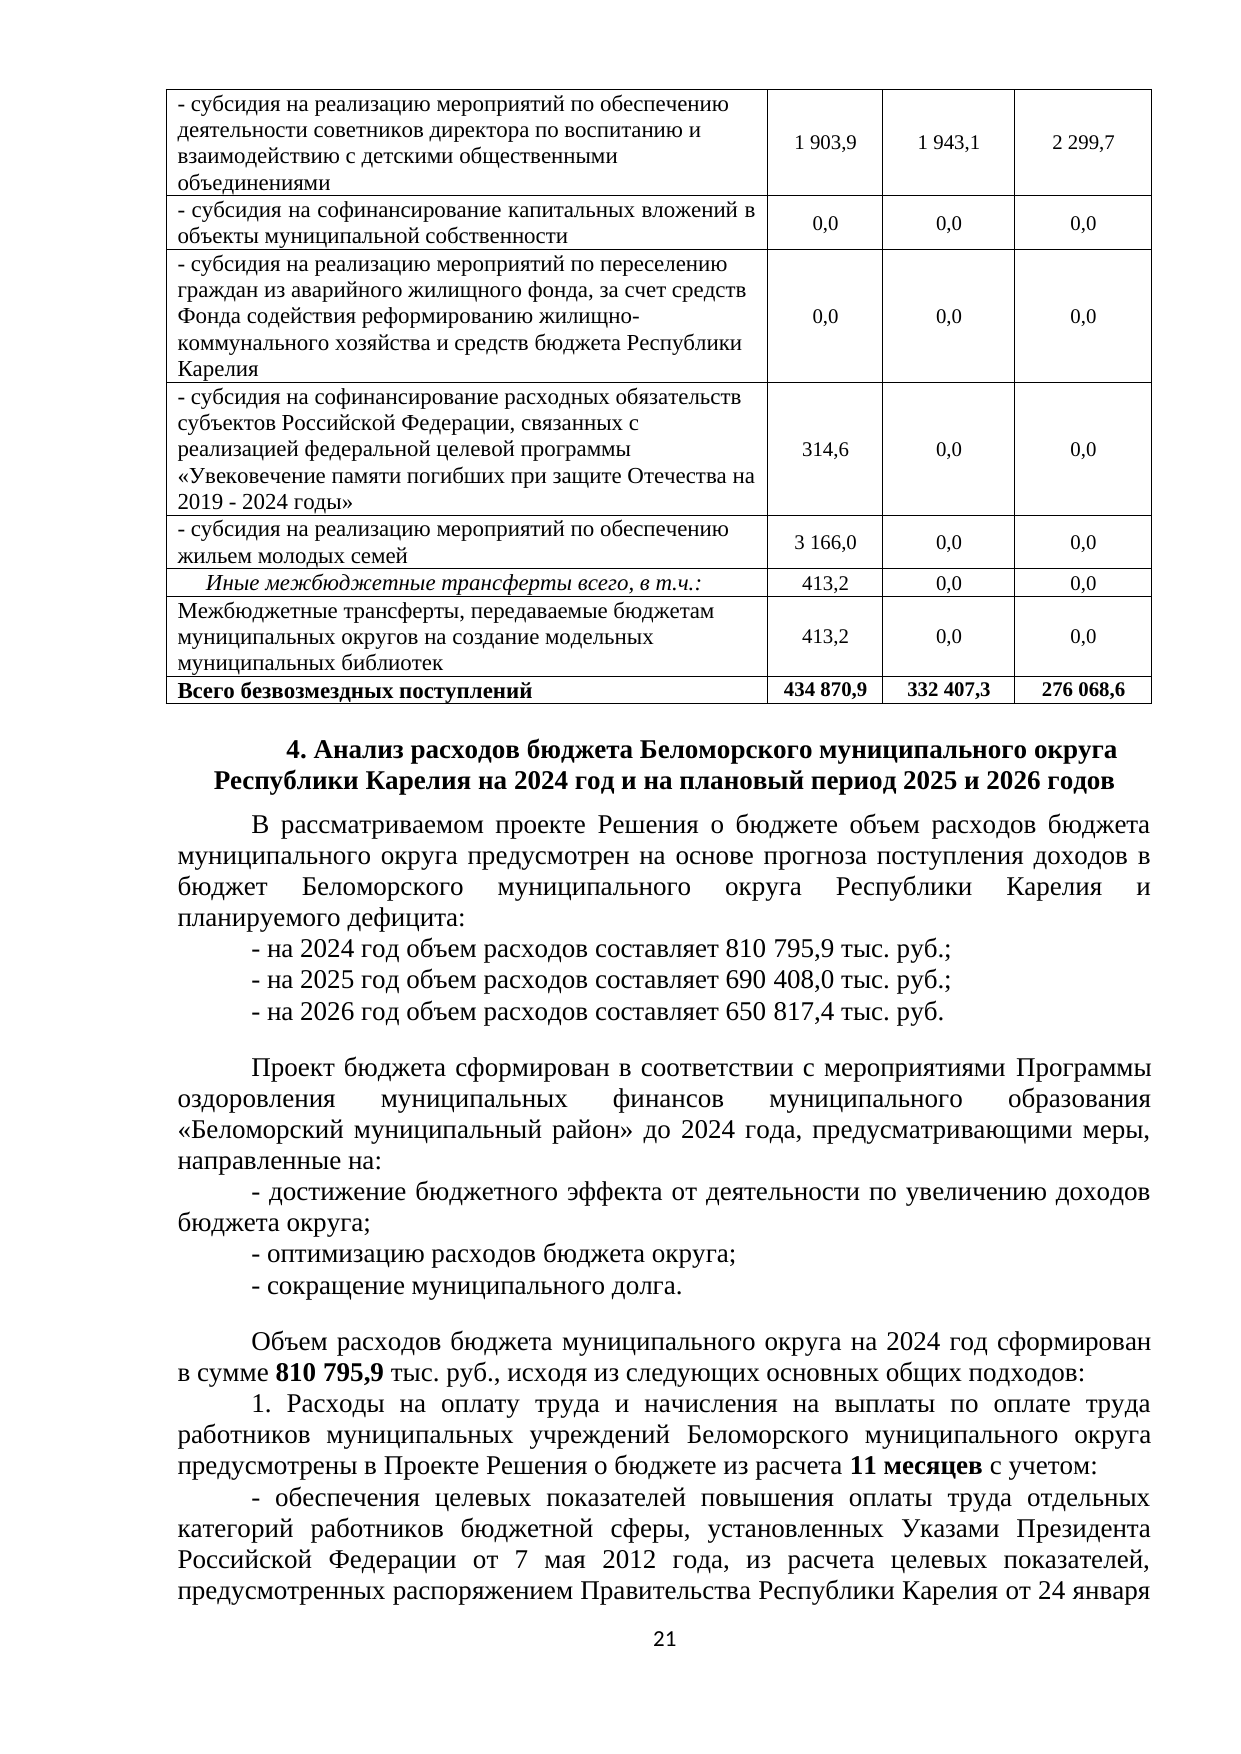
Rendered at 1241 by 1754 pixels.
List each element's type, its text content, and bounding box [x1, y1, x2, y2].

table_cell 0,0 [768, 250, 882, 382]
text - на 2025 год объем расходов составляет 690 408,0 тыс. руб.; [177, 963, 1152, 994]
table_cell - субсидия на софинансирование расходных обязательств субъектов Российской Федерации, связанных с реализацией федеральной целевой программы «Увековечение памяти погибших при защите Отечества на 2019 - 2024 годы» [167, 383, 767, 514]
table_cell 1 943,1 [883, 90, 1014, 195]
text Объем расходов бюджета муниципального округа на 2024 год сформирован в сумме 810 795,9 тыс. руб., исходя из следующих основных общих подходов: [177, 1325, 1152, 1387]
table_cell - субсидия на реализацию мероприятий по обеспечению деятельности советников директора по воспитанию и взаимодействию с детскими общественными объединениями [167, 90, 767, 195]
text - оптимизацию расходов бюджета округа; [177, 1238, 1152, 1269]
table_cell 0,0 [883, 196, 1014, 249]
text 4. Анализ расходов бюджета Беломорского муниципального округа Республики Карелия на 2024 год и на плановый период 2025 и 2026 годов [177, 733, 1152, 795]
table_cell 0,0 [1015, 597, 1151, 676]
table_cell 0,0 [1015, 196, 1151, 249]
text - на 2026 год объем расходов составляет 650 817,4 тыс. руб. [177, 994, 1152, 1026]
table_cell - субсидия на софинансирование капитальных вложений в объекты муниципальной собственности [167, 196, 767, 249]
table_cell 314,6 [768, 383, 882, 514]
text - на 2024 год объем расходов составляет 810 795,9 тыс. руб.; [177, 932, 1152, 963]
table_cell 0,0 [768, 196, 882, 249]
table_cell 2 299,7 [1015, 90, 1151, 195]
table_cell 332 407,3 [883, 677, 1014, 703]
table_cell 413,2 [768, 569, 882, 596]
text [177, 1481, 1152, 1605]
table_cell Межбюджетные трансферты, передаваемые бюджетам муниципальных округов на создание модельных муниципальных библиотек [167, 597, 767, 676]
text 1. Расходы на оплату труда и начисления на выплаты по оплате труда работников муниципальных учреждений Беломорского муниципального округа предусмотрены в Проекте Решения о бюджете из расчета 11 месяцев с учетом: [177, 1387, 1152, 1481]
table_cell Иные межбюджетные трансферты всего, в т.ч.: [167, 569, 767, 596]
table_cell 0,0 [883, 383, 1014, 514]
table_cell - субсидия на реализацию мероприятий по обеспечению жильем молодых семей [167, 516, 767, 568]
table_cell 0,0 [883, 516, 1014, 568]
table_cell 0,0 [1015, 250, 1151, 382]
text - сокращение муниципального долга. [177, 1269, 1152, 1300]
table_cell 434 870,9 [768, 677, 882, 703]
table_cell 413,2 [768, 597, 882, 676]
table_cell 0,0 [1015, 516, 1151, 568]
table_cell 0,0 [883, 597, 1014, 676]
table_cell 0,0 [1015, 383, 1151, 514]
table_cell - субсидия на реализацию мероприятий по переселению граждан из аварийного жилищного фонда, за счет средств Фонда содействия реформированию жилищно-коммунального хозяйства и средств бюджета Республики Карелия [167, 250, 767, 382]
table_cell 1 903,9 [768, 90, 882, 195]
table_cell Всего безвозмездных поступлений [167, 677, 767, 703]
table_cell 0,0 [1015, 569, 1151, 596]
text - достижение бюджетного эффекта от деятельности по увеличению доходов бюджета округа; [177, 1175, 1152, 1238]
table_cell 0,0 [883, 569, 1014, 596]
text В рассматриваемом проекте Решения о бюджете объем расходов бюджета муниципального округа предусмотрен на основе прогноза поступления доходов в бюджет Беломорского муниципального округа Республики Карелия и планируемого дефицита: [177, 808, 1152, 932]
table_cell 276 068,6 [1015, 677, 1151, 703]
text Проект бюджета сформирован в соответствии с мероприятиями Программы оздоровления муниципальных финансов муниципального образования «Беломорский муниципальный район» до 2024 года, предусматривающими меры, направленные на: [177, 1051, 1152, 1175]
table_cell 3 166,0 [768, 516, 882, 568]
table_cell 0,0 [883, 250, 1014, 382]
